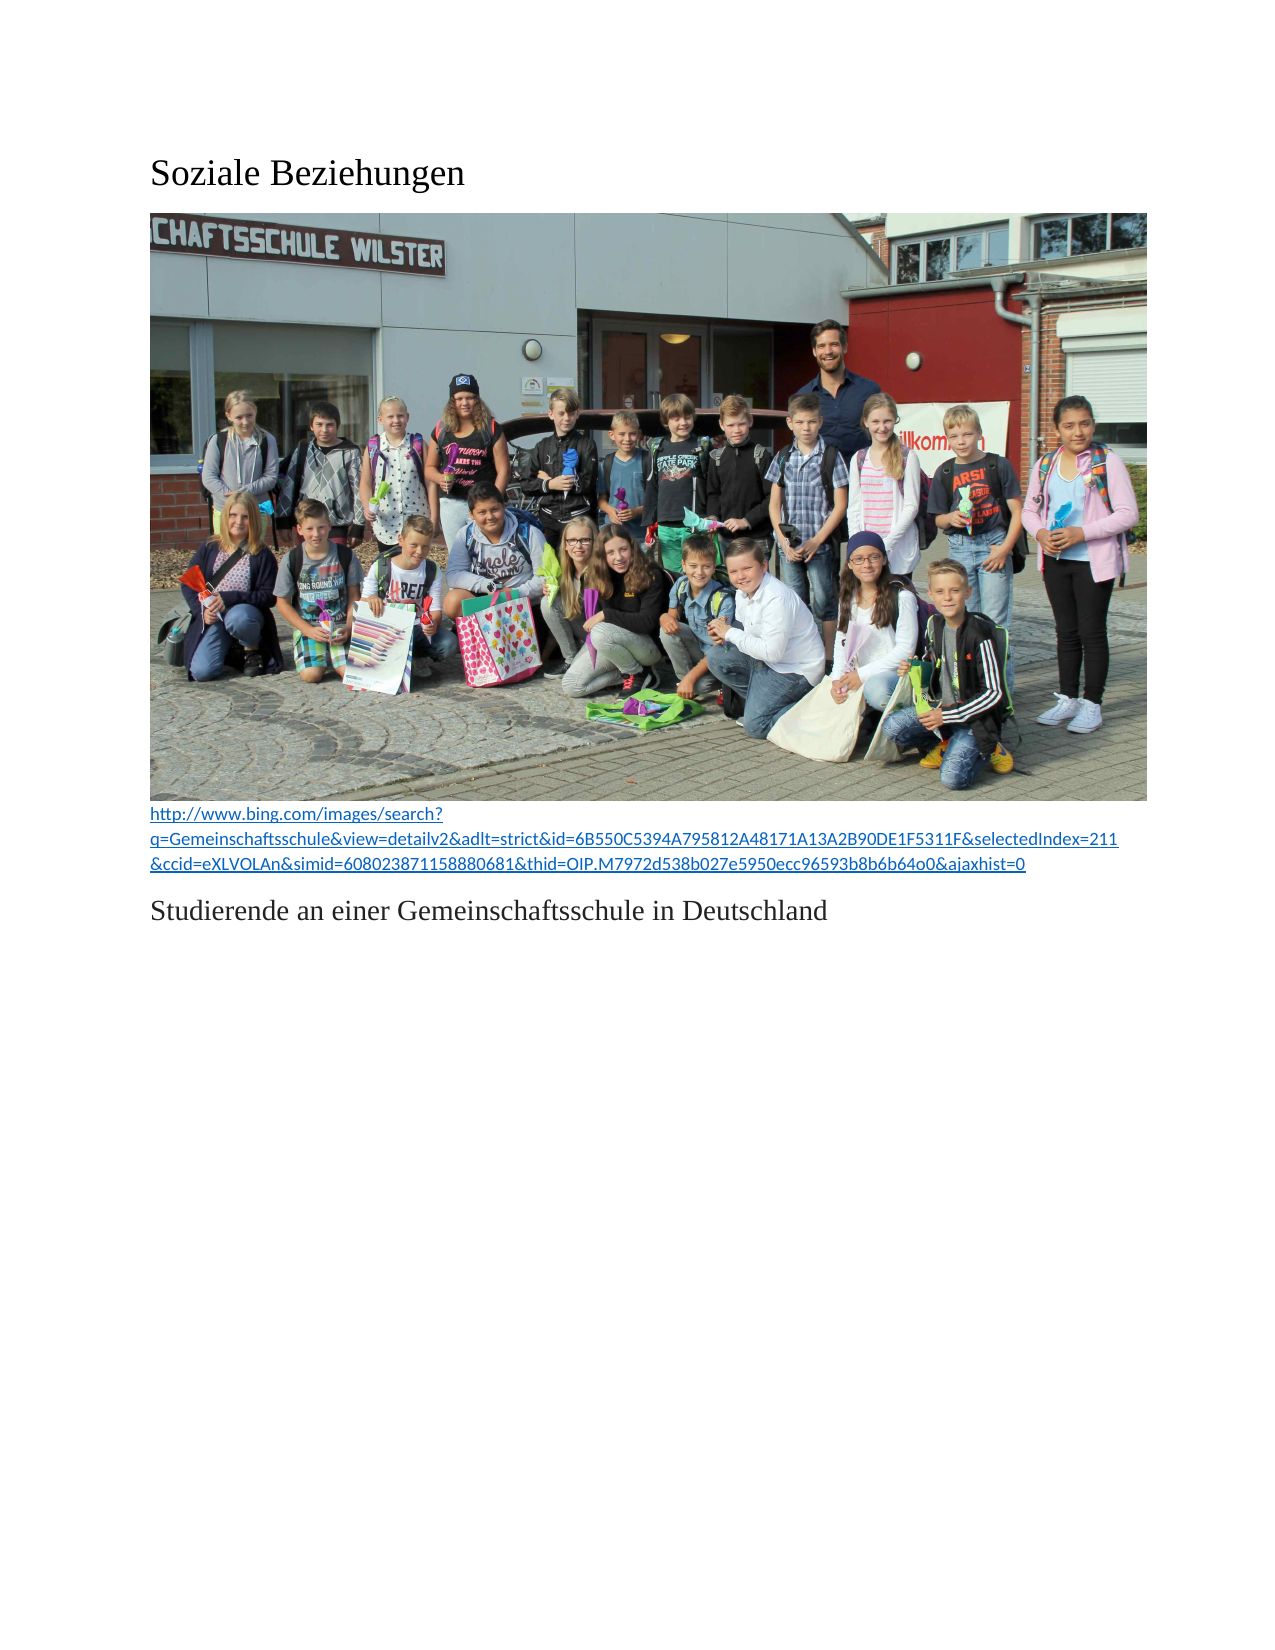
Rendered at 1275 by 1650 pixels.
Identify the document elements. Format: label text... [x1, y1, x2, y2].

text http://www.bing.com/images/search?q=Gemeinschaftsschule&view=detailv2&adlt=strict&id=6B550C5394A795812A48171A13A2B90DE1F5311F&selectedIndex=211&ccid=eXLVOLAn&simid=608023871158880681&thid=OIP.M7972d538b027e5950ecc96593b8b6b64o0&ajaxhist=0 [150, 801, 1125, 875]
text Studierende an einer Gemeinschaftsschule in Deutschland [150, 893, 1125, 927]
text Soziale Beziehungen [150, 150, 1125, 193]
picture [150, 213, 1147, 801]
